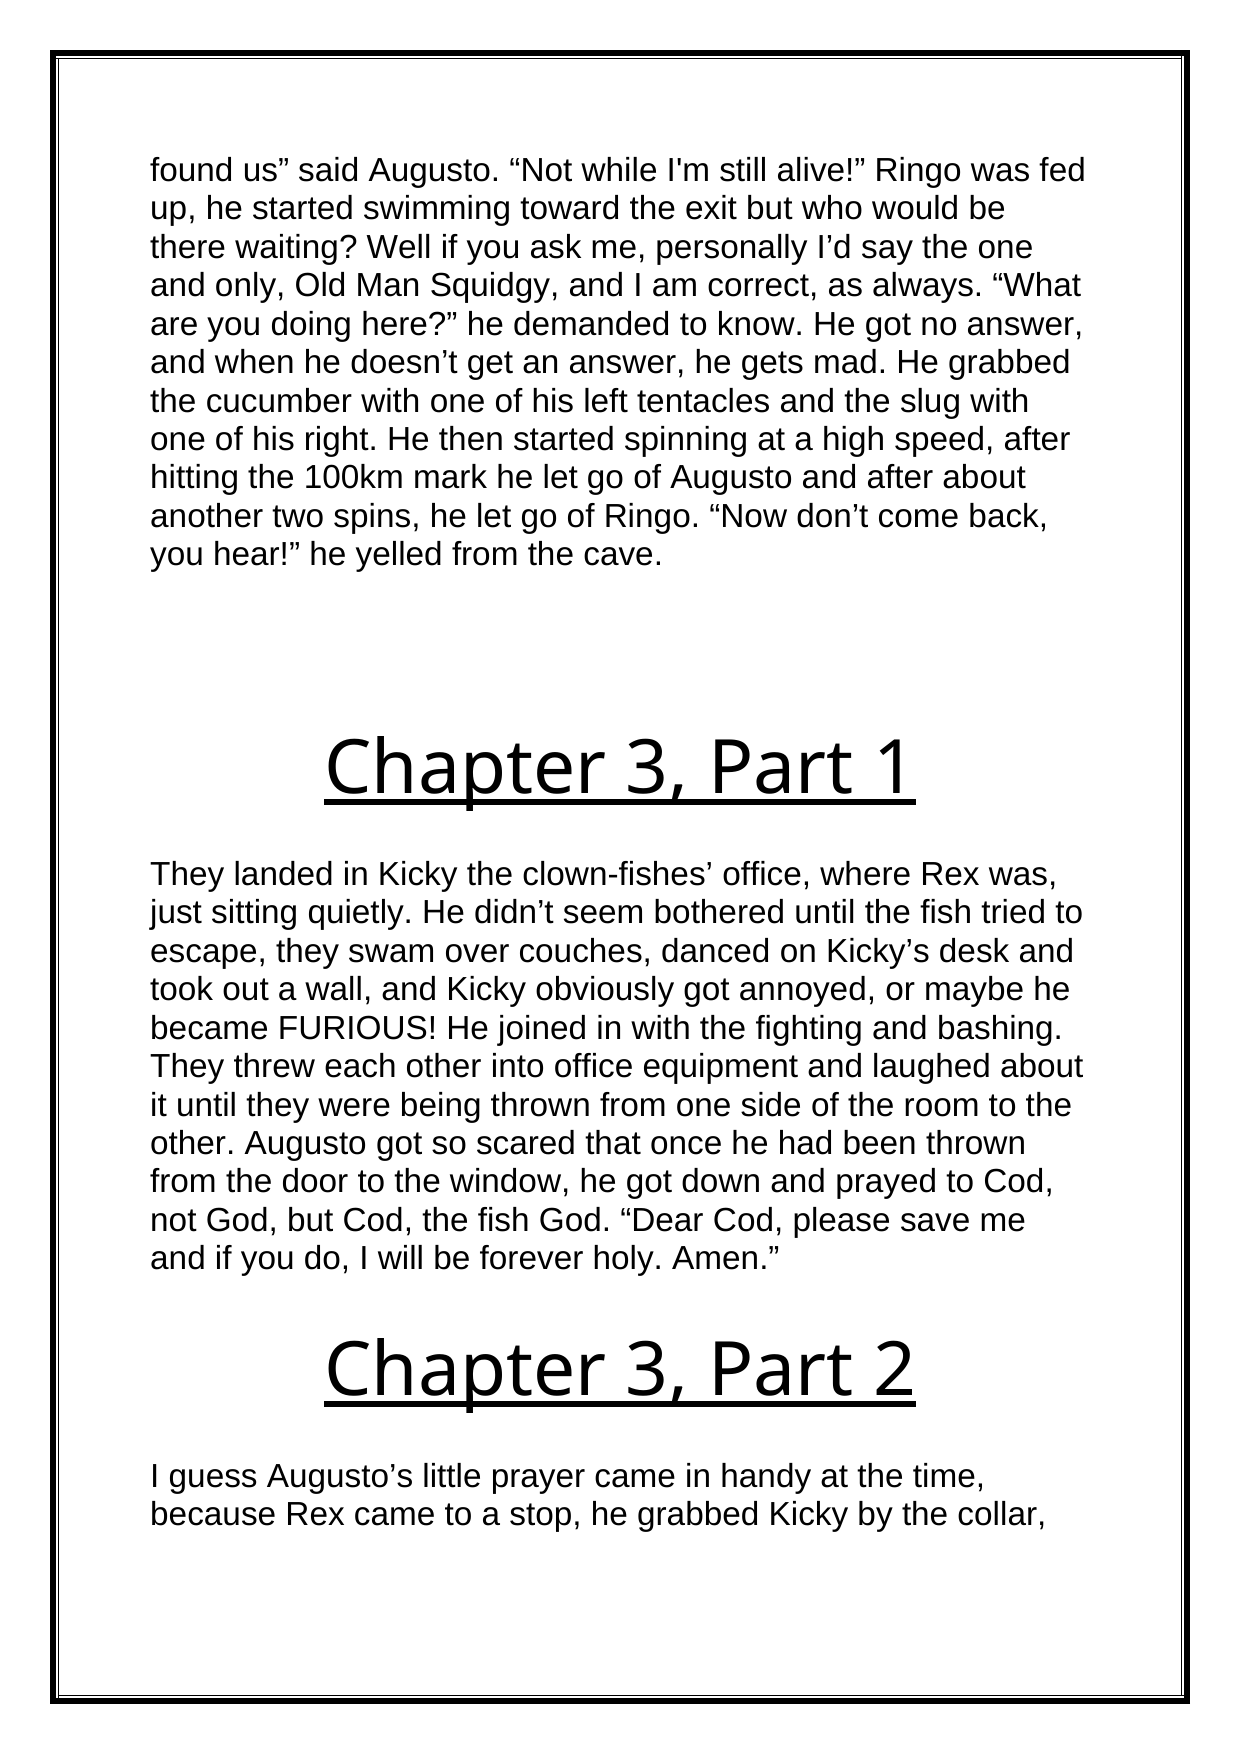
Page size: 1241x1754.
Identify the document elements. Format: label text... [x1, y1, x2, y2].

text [150, 150, 1090, 573]
text They landed in Kicky the clown-fishes’ office, where Rex was, just sitting quietly. He didn’t seem bothered until the fish tried to escape, they swam over couches, danced on Kicky’s desk and took out a wall, and Kicky obviously got annoyed, or maybe he became FURIOUS! He joined in with the fighting and bashing. They threw each other into office equipment and laughed about it until they were being thrown from one side of the room to the other. Augusto got so scared that once he had been thrown from the door to the window, he got down and prayed to Cod, not God, but Cod, the fish God. “Dear Cod, please save me and if you do, I will be forever holy. Amen.” [150, 854, 1090, 1277]
text Chapter 3, Part 1 [150, 713, 1090, 816]
text Chapter 3, Part 2 [150, 1315, 1090, 1417]
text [150, 1456, 1090, 1533]
